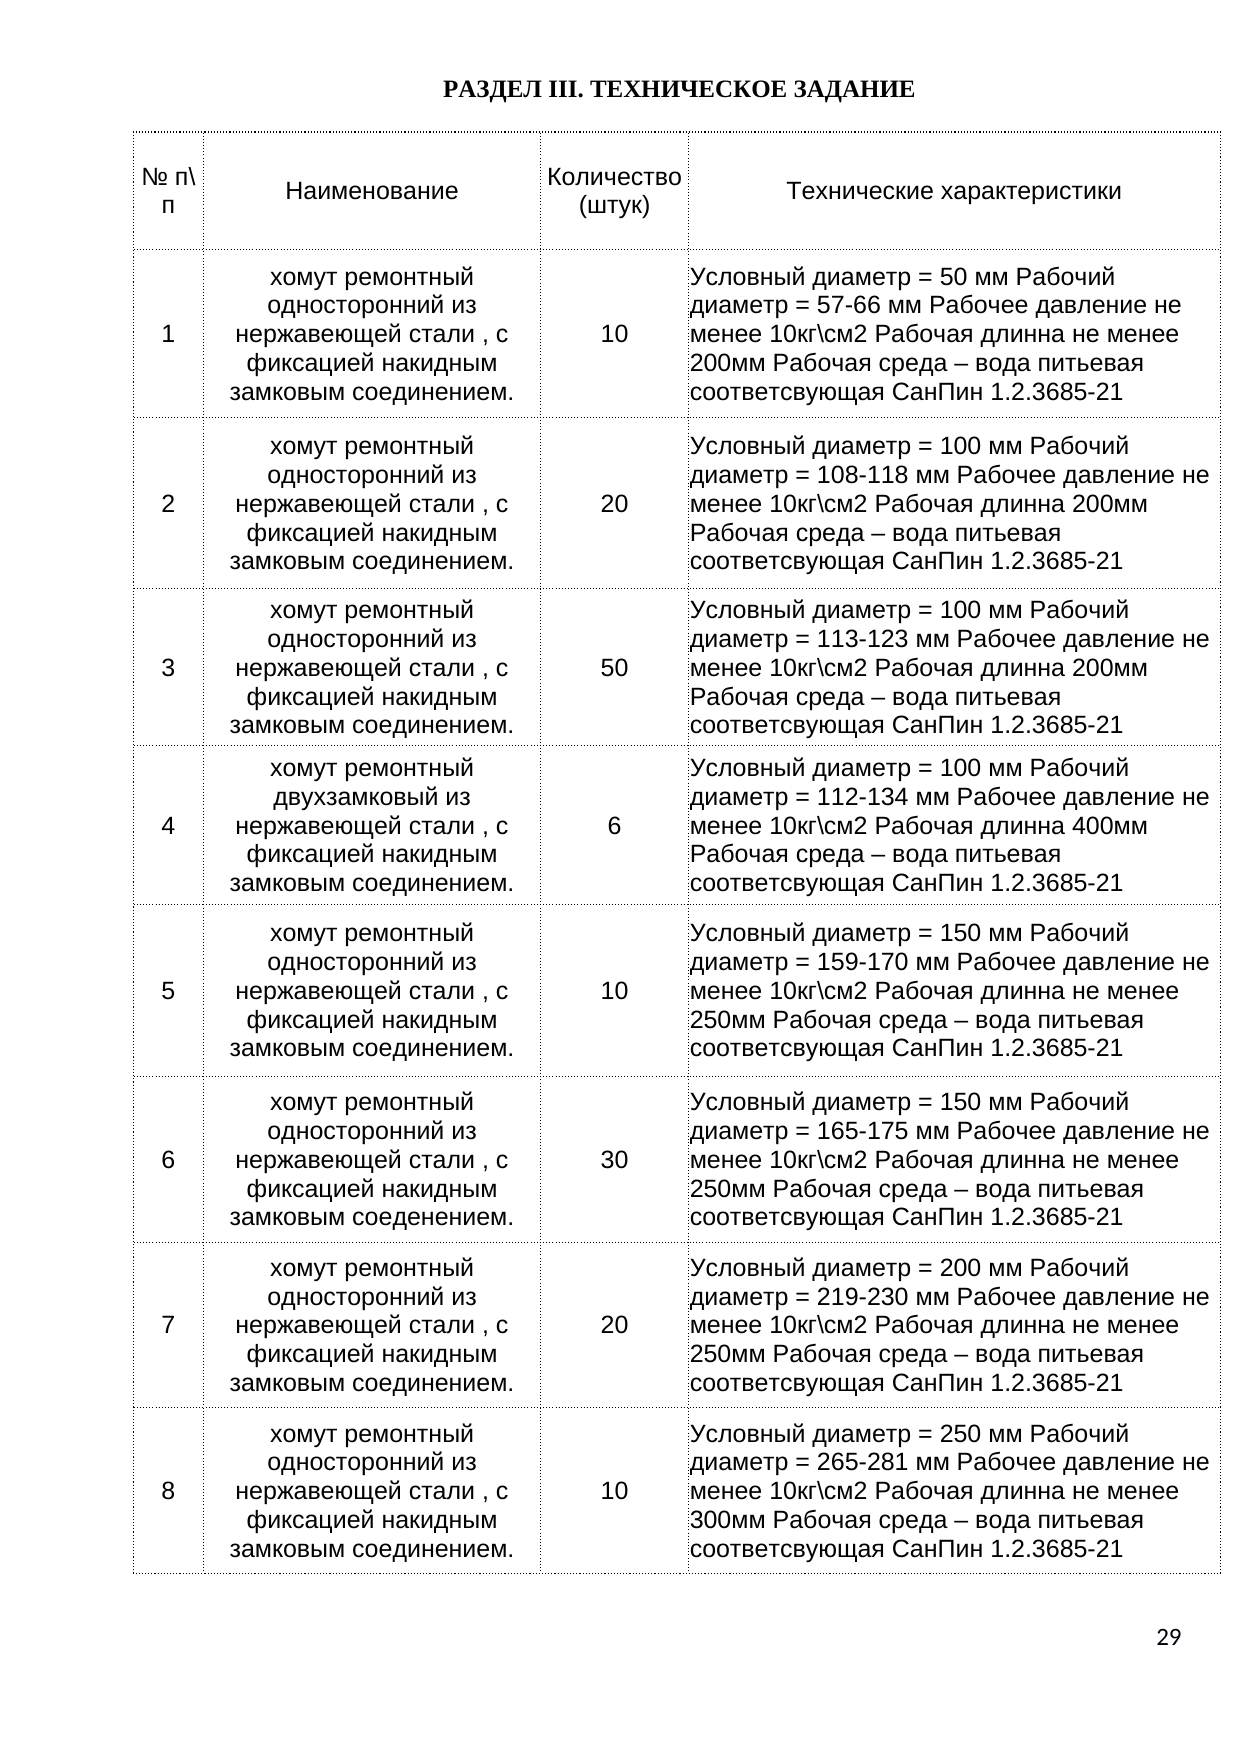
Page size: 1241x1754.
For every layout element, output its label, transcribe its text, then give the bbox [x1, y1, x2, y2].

table_header Наименование [203, 131, 541, 248]
table_cell 6 [541, 745, 688, 903]
table_cell 30 [541, 1076, 688, 1242]
table_header Технические характеристики [688, 131, 1220, 248]
table_cell 4 [133, 745, 203, 903]
table_cell 5 [133, 904, 203, 1076]
table_cell Условный диаметр = 150 мм Рабочий диаметр = 165-175 мм Рабочее давление не менее 10кг\см2 Рабочая длинна не менее 250мм Рабочая среда – вода питьевая соответсвующая СанПин 1.2.3685-21 [688, 1076, 1220, 1242]
table_header № п\п [133, 131, 203, 248]
table_cell хомут ремонтный двухзамковый из нержавеющей стали , с фиксацией накидным замковым соединением. [203, 745, 541, 903]
table_cell 2 [133, 417, 203, 588]
table_cell хомут ремонтный односторонний из нержавеющей стали , с фиксацией накидным замковым соединением. [203, 588, 541, 745]
table_cell 20 [541, 1242, 688, 1407]
table_cell 10 [541, 1407, 688, 1573]
table_cell 20 [541, 417, 688, 588]
table_cell хомут ремонтный односторонний из нержавеющей стали , с фиксацией накидным замковым соеденением. [203, 1076, 541, 1242]
table_cell Условный диаметр = 100 мм Рабочий диаметр = 113-123 мм Рабочее давление не менее 10кг\см2 Рабочая длинна 200мм Рабочая среда – вода питьевая соответсвующая СанПин 1.2.3685-21 [688, 588, 1220, 745]
table_header Количество (штук) [541, 131, 688, 248]
table_cell 7 [133, 1242, 203, 1407]
table_cell хомут ремонтный односторонний из нержавеющей стали , с фиксацией накидным замковым соединением. [203, 249, 541, 417]
table_cell хомут ремонтный односторонний из нержавеющей стали , с фиксацией накидным замковым соединением. [203, 1407, 541, 1573]
table_cell 8 [133, 1407, 203, 1573]
table_cell Условный диаметр = 200 мм Рабочий диаметр = 219-230 мм Рабочее давление не менее 10кг\см2 Рабочая длинна не менее 250мм Рабочая среда – вода питьевая соответсвующая СанПин 1.2.3685-21 [688, 1242, 1220, 1407]
table_cell Условный диаметр = 250 мм Рабочий диаметр = 265-281 мм Рабочее давление не менее 10кг\см2 Рабочая длинна не менее 300мм Рабочая среда – вода питьевая соответсвующая СанПин 1.2.3685-21 [688, 1407, 1220, 1573]
table_cell 3 [133, 588, 203, 745]
table_cell Условный диаметр = 150 мм Рабочий диаметр = 159-170 мм Рабочее давление не менее 10кг\см2 Рабочая длинна не менее 250мм Рабочая среда – вода питьевая соответсвующая СанПин 1.2.3685-21 [688, 904, 1220, 1076]
table_cell 10 [541, 249, 688, 417]
table_cell хомут ремонтный односторонний из нержавеющей стали , с фиксацией накидным замковым соединением. [203, 904, 541, 1076]
table_cell Условный диаметр = 50 мм Рабочий диаметр = 57-66 мм Рабочее давление не менее 10кг\см2 Рабочая длинна не менее 200мм Рабочая среда – вода питьевая соответсвующая СанПин 1.2.3685-21 [688, 249, 1220, 417]
table_cell Условный диаметр = 100 мм Рабочий диаметр = 112-134 мм Рабочее давление не менее 10кг\см2 Рабочая длинна 400мм Рабочая среда – вода питьевая соответсвующая СанПин 1.2.3685-21 [688, 745, 1220, 903]
table_cell 6 [133, 1076, 203, 1242]
table_cell 1 [133, 249, 203, 417]
table_cell Условный диаметр = 100 мм Рабочий диаметр = 108-118 мм Рабочее давление не менее 10кг\см2 Рабочая длинна 200мм Рабочая среда – вода питьевая соответсвующая СанПин 1.2.3685-21 [688, 417, 1220, 588]
table_cell хомут ремонтный односторонний из нержавеющей стали , с фиксацией накидным замковым соединением. [203, 417, 541, 588]
table_cell 10 [541, 904, 688, 1076]
text РАЗДЕЛ III. ТЕХНИЧЕСКОЕ ЗАДАНИЕ [103, 74, 1181, 103]
table_cell хомут ремонтный односторонний из нержавеющей стали , с фиксацией накидным замковым соединением. [203, 1242, 541, 1407]
table_cell 50 [541, 588, 688, 745]
